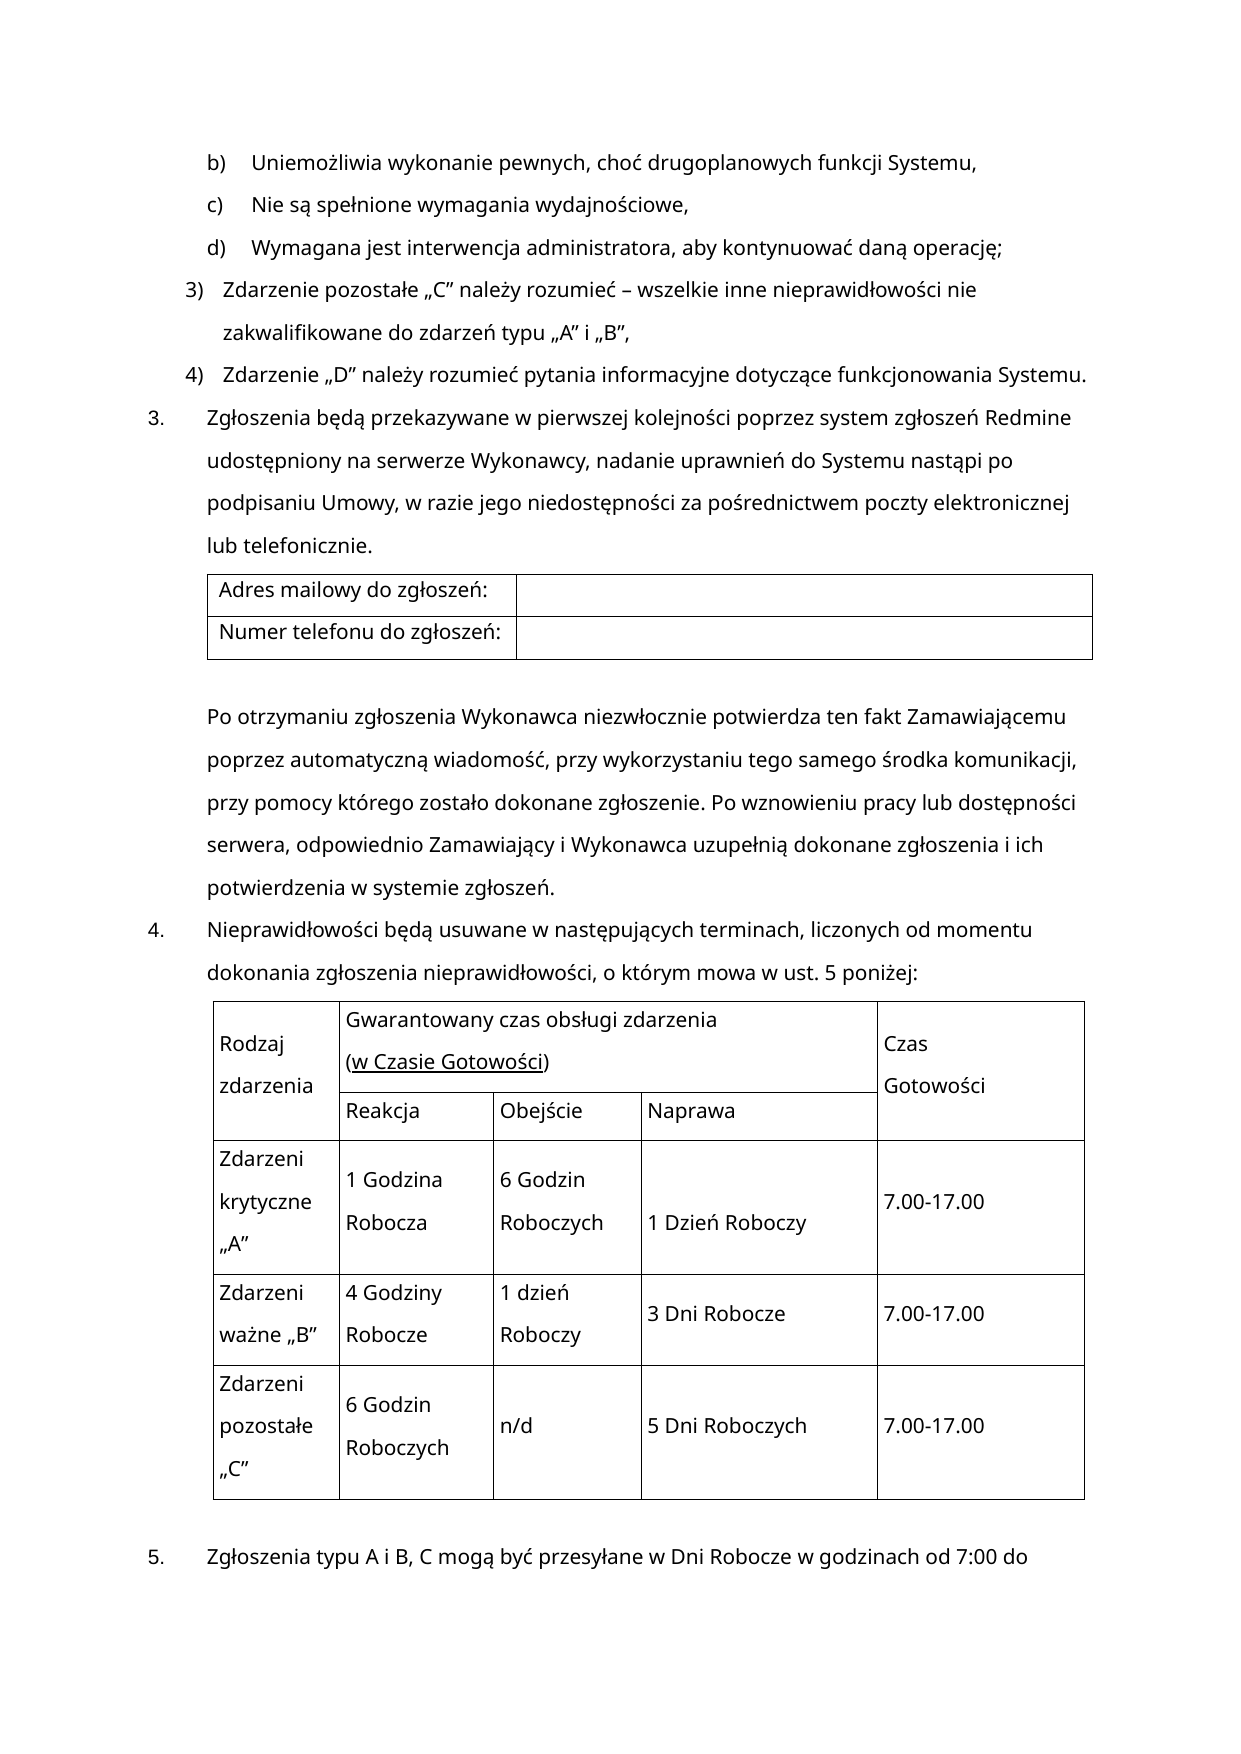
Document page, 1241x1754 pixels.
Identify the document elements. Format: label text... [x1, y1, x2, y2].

list Zgłoszenia będą przekazywane w pierwszej kolejności poprzez system zgłoszeń Redmine udostępniony na serwerze Wykonawcy, nadanie uprawnień do Systemu nastąpi po podpisaniu Umowy, w razie jego niedostępności za pośrednictwem poczty elektronicznej lub telefonicznie. [148, 403, 1093, 559]
table_header Gwarantowany czas obsługi zdarzenia (w Czasie Gotowości) [340, 1002, 877, 1092]
table_cell 7.00-17.00 [878, 1275, 1084, 1365]
text Po otrzymaniu zgłoszenia Wykonawca niezwłocznie potwierdza ten fakt Zamawiającemu poprzez automatyczną wiadomość, przy wykorzystaniu tego samego środka komunikacji, przy pomocy którego zostało dokonane zgłoszenie. Po wznowieniu pracy lub dostępności serwera, odpowiednio Zamawiający i Wykonawca uzupełnią dokonane zgłoszenia i ich potwierdzenia w systemie zgłoszeń. [207, 702, 1093, 901]
list Zdarzenie „D” należy rozumieć pytania informacyjne dotyczące funkcjonowania Systemu. [185, 361, 1093, 389]
table_cell Naprawa [642, 1093, 877, 1140]
table_header Rodzaj zdarzenia [214, 1002, 339, 1140]
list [148, 1542, 1093, 1571]
table_cell 4 Godziny Robocze [340, 1275, 493, 1365]
table_cell Zdarzeni pozostałe „C” [214, 1366, 339, 1498]
table_cell 1 Godzina Robocza [340, 1141, 493, 1274]
table_cell n/d [494, 1366, 641, 1498]
list Uniemożliwia wykonanie pewnych, choć drugoplanowych funkcji Systemu, [207, 148, 1093, 176]
table_cell 7.00-17.00 [878, 1141, 1084, 1274]
table_cell Reakcja [340, 1093, 493, 1140]
table_cell Numer telefonu do zgłoszeń: [208, 617, 516, 659]
table_header Adres mailowy do zgłoszeń: [208, 575, 516, 616]
table_cell 6 Godzin Roboczych [340, 1366, 493, 1498]
list Nie są spełnione wymagania wydajnościowe, [207, 190, 1093, 219]
table_cell 1 dzień Roboczy [494, 1275, 641, 1365]
table_cell 5 Dni Roboczych [642, 1366, 877, 1498]
table_header Czas Gotowości [878, 1002, 1084, 1140]
table_header [517, 575, 1092, 616]
table_cell 3 Dni Robocze [642, 1275, 877, 1365]
table_cell [517, 617, 1092, 659]
table_cell 7.00-17.00 [878, 1366, 1084, 1498]
table_cell Zdarzeni krytyczne „A” [214, 1141, 339, 1274]
list Wymagana jest interwencja administratora, aby kontynuować daną operację; [207, 233, 1093, 261]
table_cell 6 Godzin Roboczych [494, 1141, 641, 1274]
list Zdarzenie pozostałe „C” należy rozumieć – wszelkie inne nieprawidłowości nie zakwalifikowane do zdarzeń typu „A” i „B”, [185, 275, 1093, 346]
table_cell 1 Dzień Roboczy [642, 1141, 877, 1274]
table_cell Zdarzeni ważne „B” [214, 1275, 339, 1365]
list Nieprawidłowości będą usuwane w następujących terminach, liczonych od momentu dokonania zgłoszenia nieprawidłowości, o którym mowa w ust. 5 poniżej: [148, 916, 1093, 987]
table_cell Obejście [494, 1093, 641, 1140]
